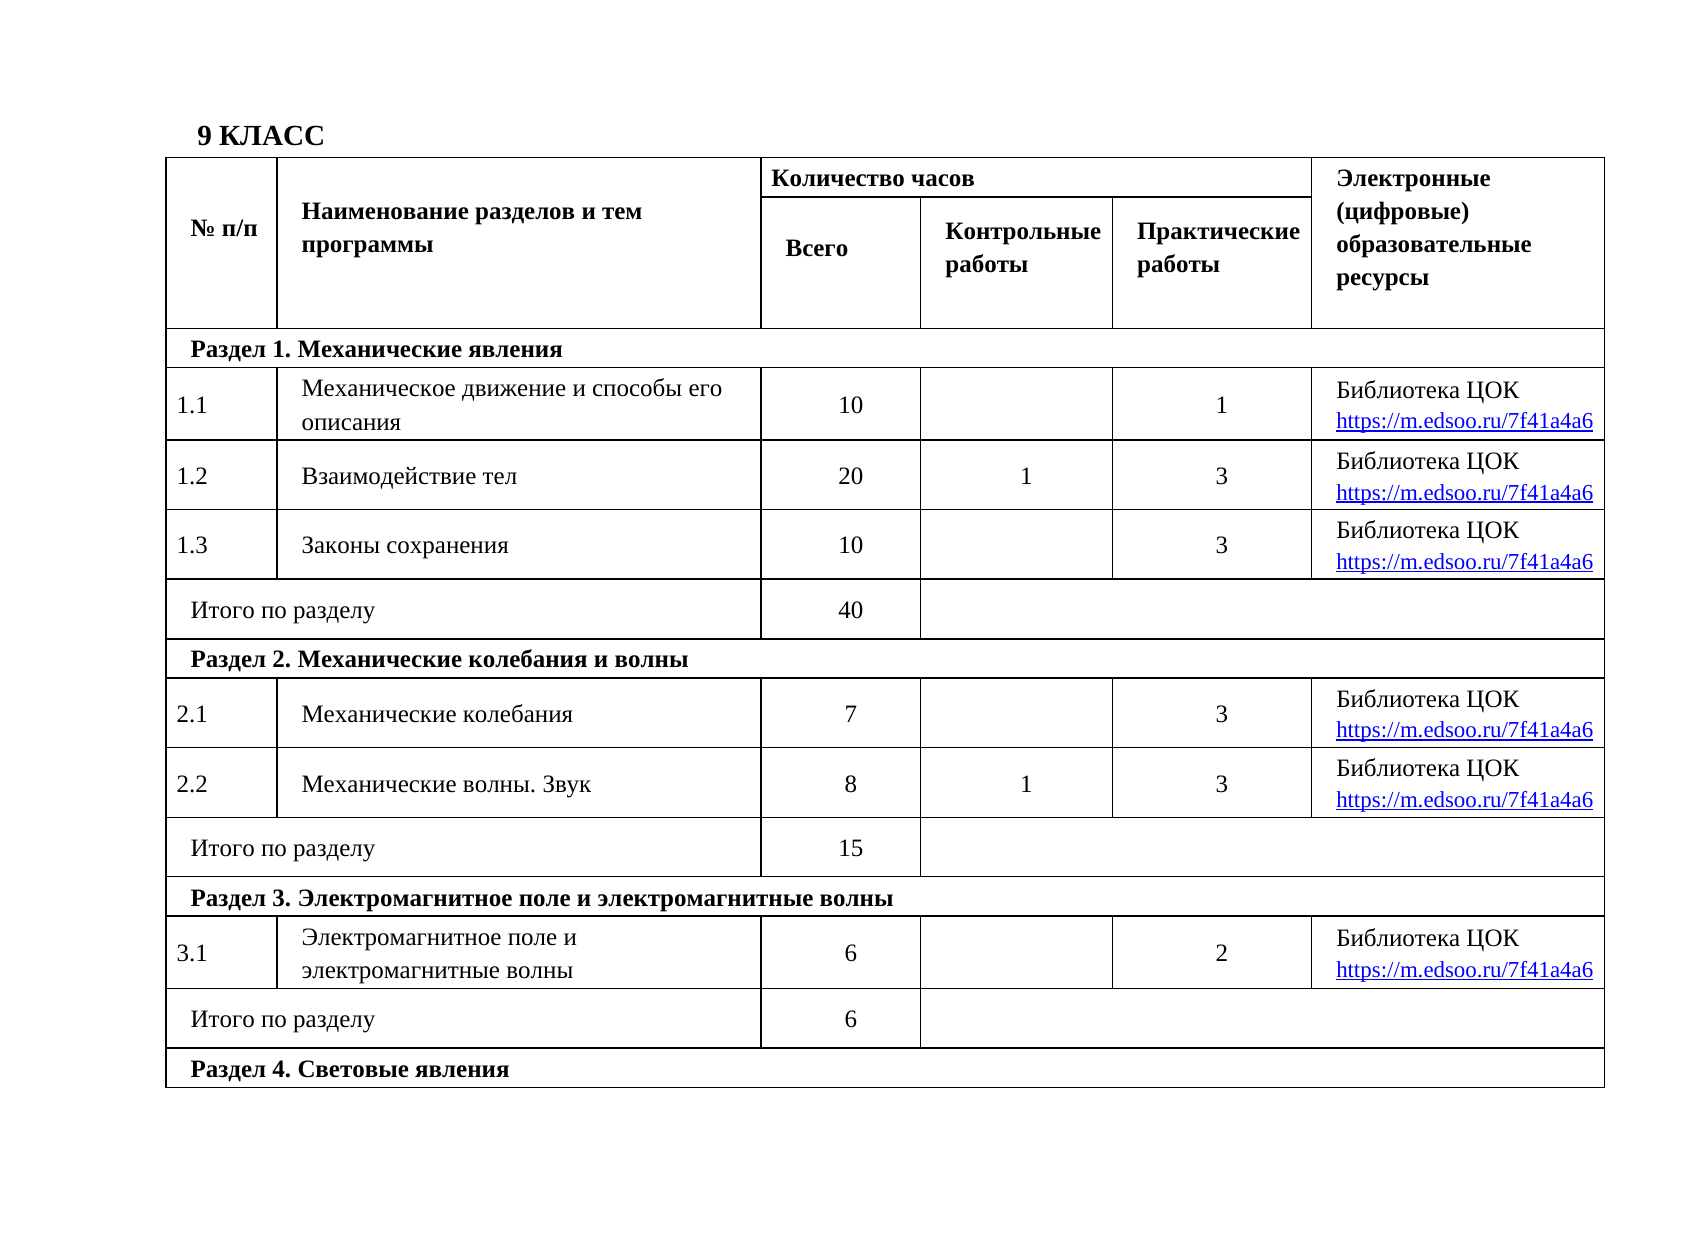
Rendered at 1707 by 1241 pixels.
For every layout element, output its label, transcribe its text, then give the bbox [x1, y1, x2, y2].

table_cell 2.1 [167, 679, 276, 747]
table_cell 1.1 [167, 368, 276, 439]
table_cell [921, 818, 1604, 876]
table_cell 2 [1113, 917, 1311, 988]
table_cell Итого по разделу [167, 580, 760, 638]
table_cell [921, 510, 1112, 578]
table_cell 3 [1113, 510, 1311, 578]
table_cell 3 [1113, 748, 1311, 816]
table_cell 8 [762, 748, 920, 816]
table_header № п/п [167, 158, 276, 327]
table_header Количество часов [762, 158, 1311, 196]
table_cell Контрольные работы [921, 198, 1112, 327]
table_cell 1 [921, 441, 1112, 509]
table_cell Библиотека ЦОК https://m.edsoo.ru/7f41a4a6 [1312, 748, 1604, 816]
table_cell 10 [762, 510, 920, 578]
text 9 КЛАСС [190, 118, 1618, 152]
table_cell 3 [1113, 441, 1311, 509]
table_cell [921, 679, 1112, 747]
table_cell 40 [762, 580, 920, 638]
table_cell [1312, 917, 1604, 988]
table_cell 1.3 [167, 510, 276, 578]
table_cell 6 [762, 989, 920, 1047]
table_cell 3.1 [167, 917, 276, 988]
table_cell Итого по разделу [167, 818, 760, 876]
table_cell Законы сохранения [278, 510, 760, 578]
table_cell 3 [1113, 679, 1311, 747]
table_cell 1.2 [167, 441, 276, 509]
table_cell Механическое движение и способы его описания [278, 368, 760, 439]
table_cell [921, 917, 1112, 988]
table_cell Библиотека ЦОК https://m.edsoo.ru/7f41a4a6 [1312, 679, 1604, 747]
table_cell 7 [762, 679, 920, 747]
table_cell [921, 989, 1604, 1047]
table_cell 1 [1113, 368, 1311, 439]
table_cell Всего [762, 198, 920, 327]
table_cell Библиотека ЦОК https://m.edsoo.ru/7f41a4a6 [1312, 368, 1604, 439]
table_cell Библиотека ЦОК https://m.edsoo.ru/7f41a4a6 [1312, 510, 1604, 578]
table_header Наименование разделов и тем программы [278, 158, 760, 327]
table_cell Раздел 3. Электромагнитное поле и электромагнитные волны [167, 877, 1604, 915]
table_cell [921, 580, 1604, 638]
table_cell 1 [921, 748, 1112, 816]
table_cell Электромагнитное поле и электромагнитные волны [278, 917, 760, 988]
table_cell 2.2 [167, 748, 276, 816]
table_cell Итого по разделу [167, 989, 760, 1047]
table_cell 10 [762, 368, 920, 439]
table_cell Раздел 2. Механические колебания и волны [167, 640, 1604, 677]
table_cell 20 [762, 441, 920, 509]
table_cell Раздел 4. Световые явления [167, 1049, 1604, 1086]
table_cell Механические колебания [278, 679, 760, 747]
table_cell Механические волны. Звук [278, 748, 760, 816]
table_cell Библиотека ЦОК https://m.edsoo.ru/7f41a4a6 [1312, 441, 1604, 509]
table_cell 15 [762, 818, 920, 876]
table_cell [921, 368, 1112, 439]
table_cell Взаимодействие тел [278, 441, 760, 509]
table_header Электронные (цифровые) образовательные ресурсы [1312, 158, 1604, 327]
table_cell Раздел 1. Механические явления [167, 329, 1604, 367]
table_cell Практические работы [1113, 198, 1311, 327]
table_cell 6 [762, 917, 920, 988]
